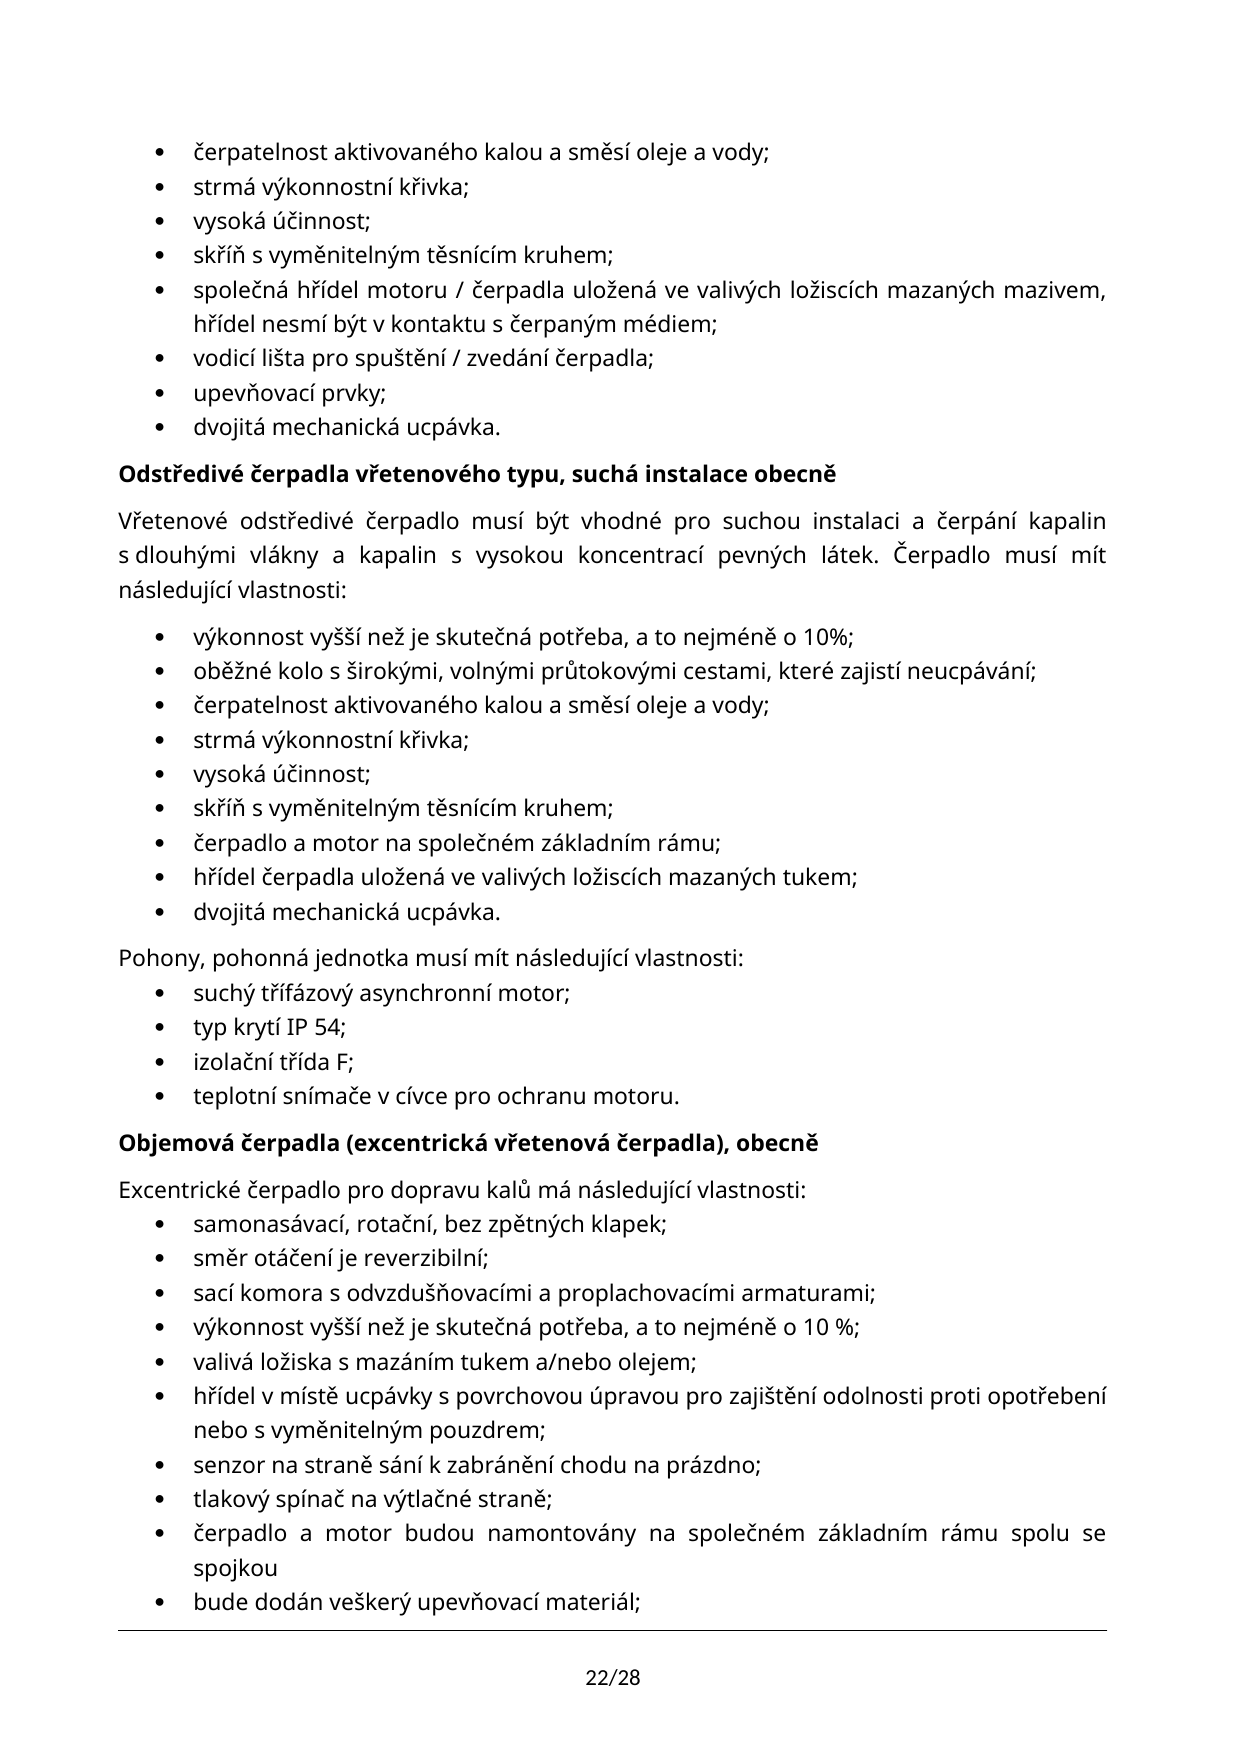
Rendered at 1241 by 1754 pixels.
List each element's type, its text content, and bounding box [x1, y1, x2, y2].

list bude dodán veškerý upevňovací materiál; [156, 1586, 1107, 1617]
list senzor na straně sání k zabránění chodu na prázdno; [156, 1449, 1107, 1480]
list výkonnost vyšší než je skutečná potřeba, a to nejméně o 10 %; [156, 1311, 1107, 1342]
list teplotní snímače v cívce pro ochranu motoru. [156, 1080, 1107, 1111]
list vysoká účinnost; [156, 758, 1107, 789]
text Vřetenové odstředivé čerpadlo musí být vhodné pro suchou instalaci a čerpání kapalin s dlouhými vlákny a kapalin s vysokou koncentrací pevných látek. Čerpadlo musí mít následující vlastnosti: [118, 505, 1107, 605]
list typ krytí IP 54; [156, 1011, 1107, 1042]
list izolační třída F; [156, 1046, 1107, 1077]
list skříň s vyměnitelným těsnícím kruhem; [156, 792, 1107, 824]
list společná hřídel motoru / čerpadla uložená ve valivých ložiscích mazaných mazivem, hřídel nesmí být v kontaktu s čerpaným médiem; [156, 274, 1107, 339]
list sací komora s odvzdušňovacími a proplachovacími armaturami; [156, 1277, 1107, 1308]
list skříň s vyměnitelným těsnícím kruhem; [156, 239, 1107, 271]
list čerpadlo a motor budou namontovány na společném základním rámu spolu se spojkou [156, 1517, 1107, 1583]
list tlakový spínač na výtlačné straně; [156, 1483, 1107, 1514]
list hřídel čerpadla uložená ve valivých ložiscích mazaných tukem; [156, 861, 1107, 892]
list čerpadlo a motor na společném základním rámu; [156, 827, 1107, 858]
list vodicí lišta pro spuštění / zvedání čerpadla; [156, 342, 1107, 374]
list samonasávací, rotační, bez zpětných klapek; [156, 1208, 1107, 1239]
list hřídel v místě ucpávky s povrchovou úpravou pro zajištění odolnosti proti opotřebení nebo s vyměnitelným pouzdrem; [156, 1380, 1107, 1446]
list valivá ložiska s mazáním tukem a/nebo olejem; [156, 1346, 1107, 1377]
list čerpatelnost aktivovaného kalou a směsí oleje a vody; [156, 689, 1107, 721]
list suchý třífázový asynchronní motor; [156, 977, 1107, 1008]
list oběžné kolo s širokými, volnými průtokovými cestami, které zajistí neucpávání; [156, 655, 1107, 686]
list směr otáčení je reverzibilní; [156, 1242, 1107, 1274]
list strmá výkonnostní křivka; [156, 724, 1107, 755]
list upevňovací prvky; [156, 377, 1107, 408]
list vysoká účinnost; [156, 205, 1107, 236]
text Excentrické čerpadlo pro dopravu kalů má následující vlastnosti: [118, 1174, 1107, 1205]
list dvojitá mechanická ucpávka. [156, 411, 1107, 442]
list čerpatelnost aktivovaného kalou a směsí oleje a vody; [156, 136, 1107, 167]
text Odstředivé čerpadla vřetenového typu, suchá instalace obecně [118, 458, 1107, 489]
text Objemová čerpadla (excentrická vřetenová čerpadla), obecně [118, 1127, 1107, 1158]
text Pohony, pohonná jednotka musí mít následující vlastnosti: [118, 942, 1107, 974]
list strmá výkonnostní křivka; [156, 171, 1107, 202]
list dvojitá mechanická ucpávka. [156, 896, 1107, 927]
list výkonnost vyšší než je skutečná potřeba, a to nejméně o 10%; [156, 621, 1107, 652]
